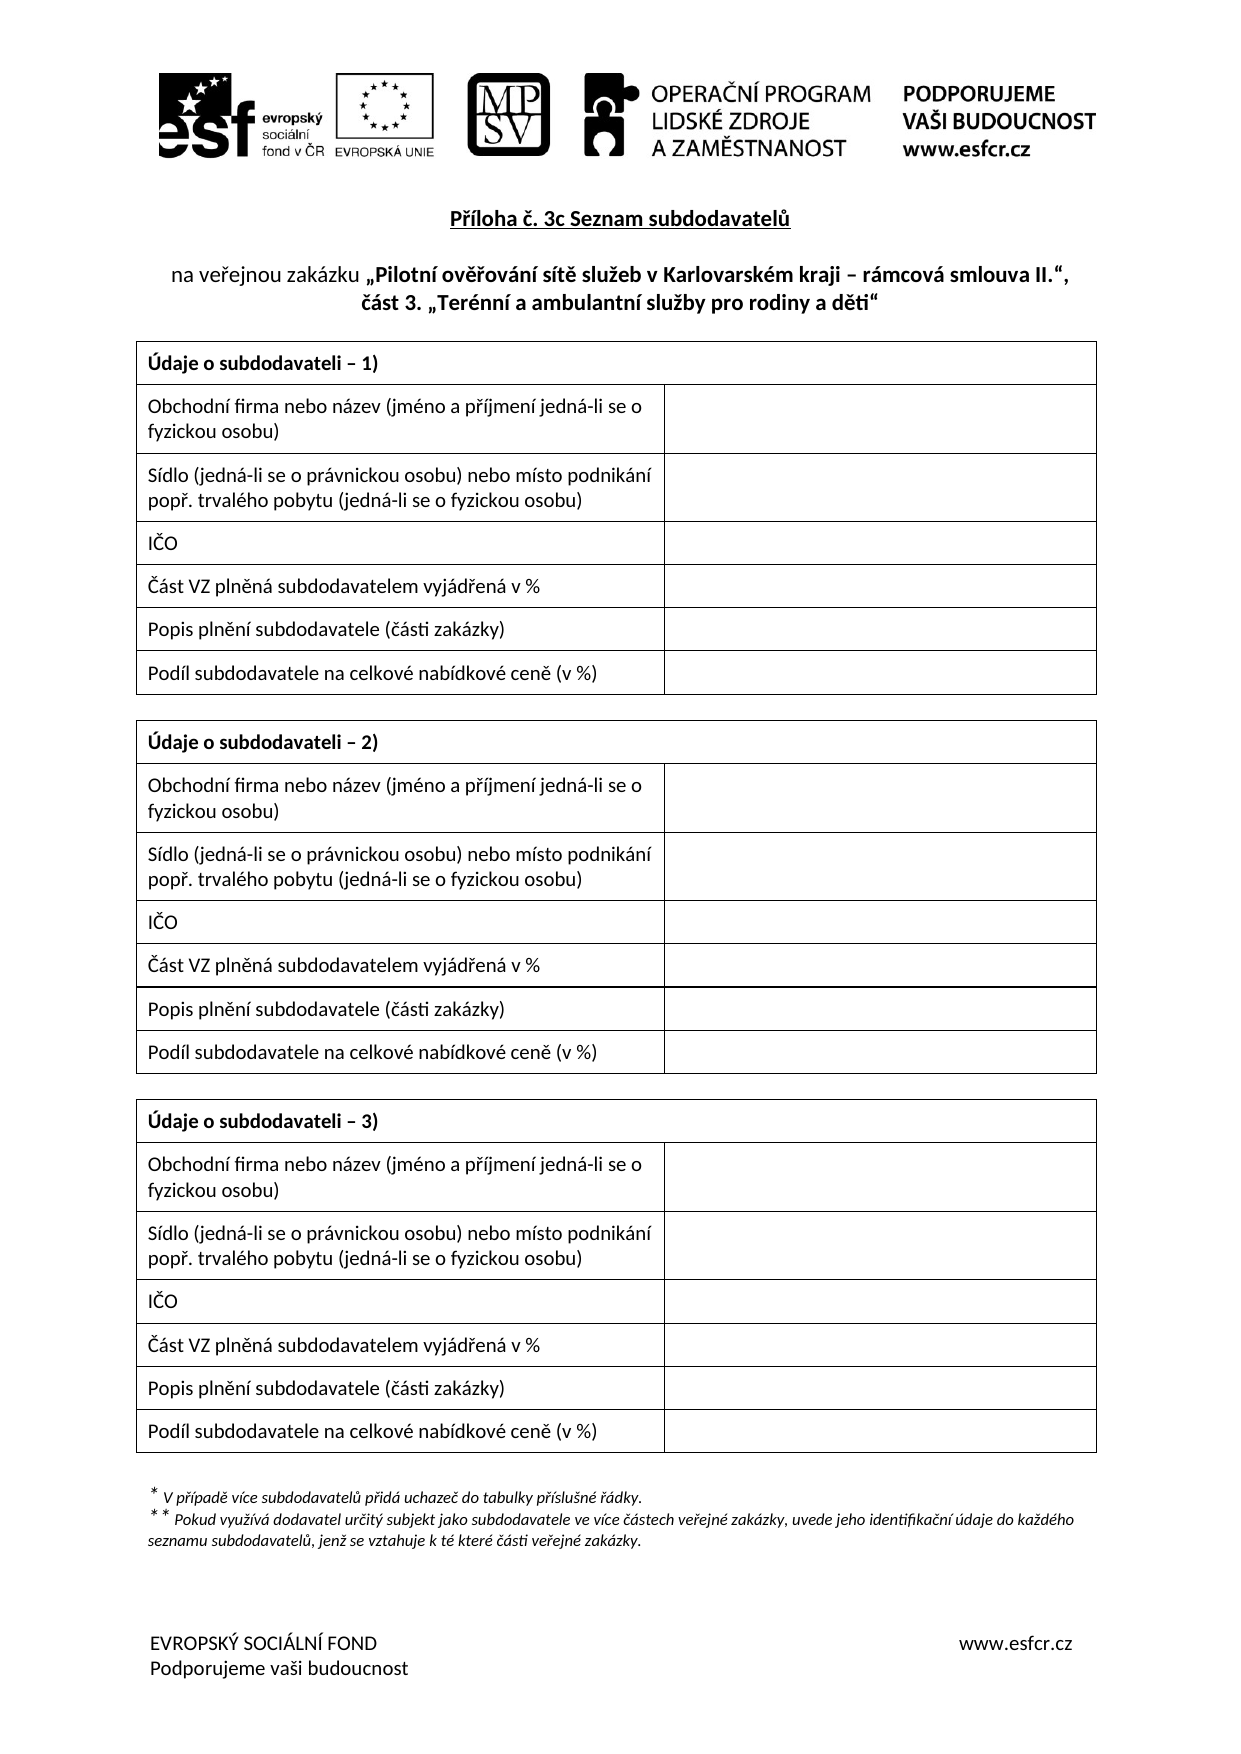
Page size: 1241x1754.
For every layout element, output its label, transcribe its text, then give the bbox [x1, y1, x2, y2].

table_header Údaje o subdodavateli – 1) [137, 342, 1096, 384]
table_cell [665, 901, 1096, 943]
table_cell [665, 385, 1096, 452]
table_cell Část VZ plněná subdodavatelem vyjádřená v % [137, 944, 664, 986]
table_cell Sídlo (jedná-li se o právnickou osobu) nebo místo podnikání popř. trvalého pobytu (jedná-li se o fyzickou osobu) [137, 1212, 664, 1279]
table_cell IČO [137, 901, 664, 943]
table_header Údaje o subdodavateli – 3) [137, 1100, 1096, 1142]
table_cell [665, 454, 1096, 521]
table_cell [665, 608, 1096, 650]
table_cell [665, 1031, 1096, 1073]
text * V případě více subdodavatelů přidá uchazeč do tabulky příslušné řádky. [148, 1481, 1093, 1509]
table_cell [665, 1280, 1096, 1322]
table_cell [665, 944, 1096, 986]
table_cell [665, 522, 1096, 564]
table_cell Podíl subdodavatele na celkové nabídkové ceně (v %) [137, 1031, 664, 1073]
table_cell Sídlo (jedná-li se o právnickou osobu) nebo místo podnikání popř. trvalého pobytu (jedná-li se o fyzickou osobu) [137, 833, 664, 900]
table_cell [665, 1367, 1096, 1409]
table_cell [665, 988, 1096, 1029]
table_cell Sídlo (jedná-li se o právnickou osobu) nebo místo podnikání popř. trvalého pobytu (jedná-li se o fyzickou osobu) [137, 454, 664, 521]
table_cell [665, 1212, 1096, 1279]
text na veřejnou zakázku „Pilotní ověřování sítě služeb v Karlovarském kraji – rámcová smlouva II.“, část 3. „Terénní a ambulantní služby pro rodiny a děti“ [148, 260, 1093, 316]
table_cell [665, 1324, 1096, 1366]
table_header Údaje o subdodavateli – 2) [137, 721, 1096, 763]
table_cell Obchodní firma nebo název (jméno a příjmení jedná-li se o fyzickou osobu) [137, 385, 664, 452]
table_cell IČO [137, 522, 664, 564]
table_cell [665, 1143, 1096, 1211]
table_cell Popis plnění subdodavatele (části zakázky) [137, 608, 664, 650]
table_cell IČO [137, 1280, 664, 1322]
table_cell Obchodní firma nebo název (jméno a příjmení jedná-li se o fyzickou osobu) [137, 1143, 664, 1211]
table_cell Popis plnění subdodavatele (části zakázky) [137, 1367, 664, 1409]
table_cell [665, 565, 1096, 607]
table_cell Podíl subdodavatele na celkové nabídkové ceně (v %) [137, 651, 664, 693]
table_cell Část VZ plněná subdodavatelem vyjádřená v % [137, 565, 664, 607]
table_cell Obchodní firma nebo název (jméno a příjmení jedná-li se o fyzickou osobu) [137, 764, 664, 832]
table_cell [665, 764, 1096, 832]
picture [159, 73, 1096, 162]
table_cell [665, 833, 1096, 900]
table_cell [665, 1410, 1096, 1452]
table_cell Část VZ plněná subdodavatelem vyjádřená v % [137, 1324, 664, 1366]
table_cell [665, 651, 1096, 693]
text ** Pokud využívá dodavatel určitý subjekt jako subdodavatele ve více částech veřejné zakázky, uvede jeho identifikační údaje do každého seznamu subdodavatelů, jenž se vztahuje k té které části veřejné zakázky. [148, 1509, 1093, 1551]
table_cell Podíl subdodavatele na celkové nabídkové ceně (v %) [137, 1410, 664, 1452]
text Příloha č. 3c Seznam subdodavatelů [148, 204, 1093, 232]
table_cell Popis plnění subdodavatele (části zakázky) [137, 988, 664, 1029]
